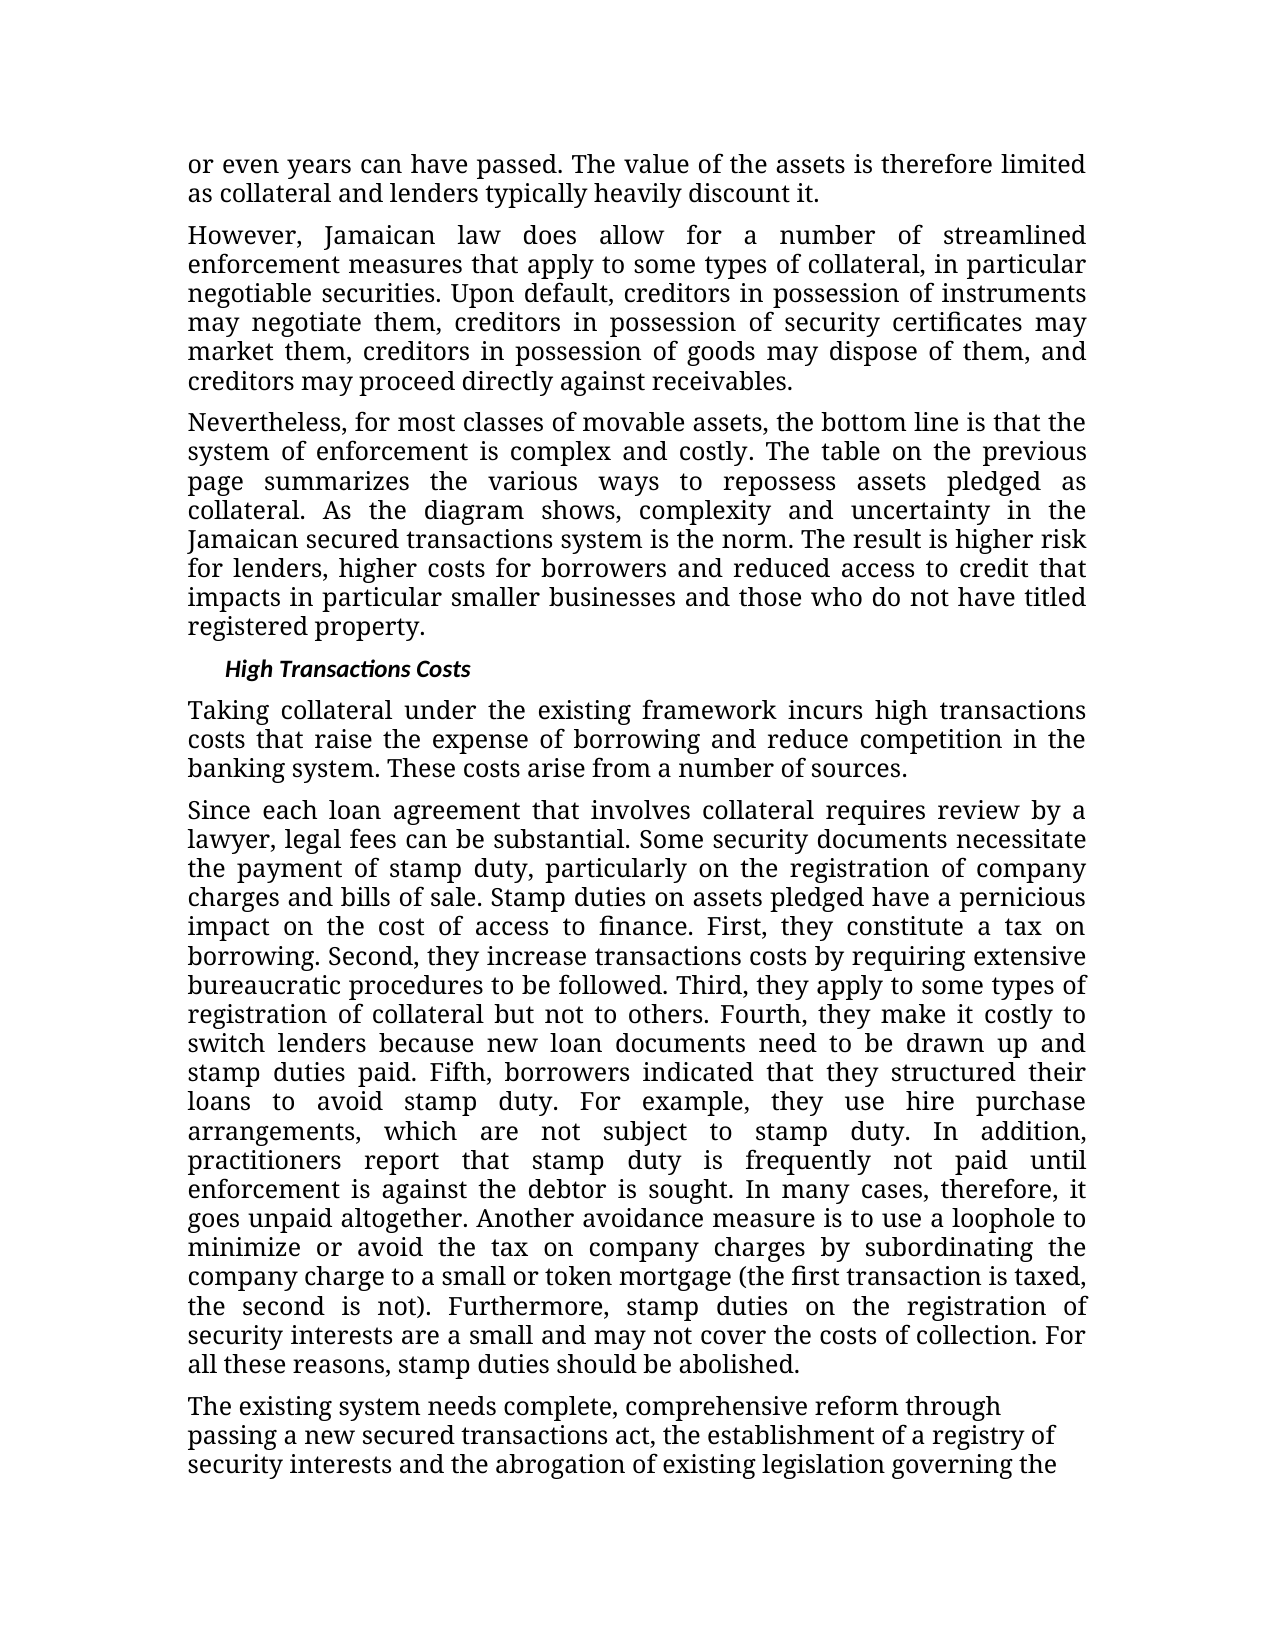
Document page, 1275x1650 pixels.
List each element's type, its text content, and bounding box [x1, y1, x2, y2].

text Since each loan agreement that involves collateral requires review by a lawyer, legal fees can be substantial. Some security documents necessitate the payment of stamp duty, particularly on the registration of company charges and bills of sale. Stamp duties on assets pledged have a pernicious impact on the cost of access to finance. First, they constitute a tax on borrowing. Second, they increase transactions costs by requiring extensive bureaucratic procedures to be followed. Third, they apply to some types of registration of collateral but not to others. Fourth, they make it costly to switch lenders because new loan documents need to be drawn up and stamp duties paid. Fifth, borrowers indicated that they structured their loans to avoid stamp duty. For example, they use hire purchase arrangements, which are not subject to stamp duty. In addition, practitioners report that stamp duty is frequently not paid until enforcement is against the debtor is sought. In many cases, therefore, it goes unpaid altogether. Another avoidance measure is to use a loophole to minimize or avoid the tax on company charges by subordinating the company charge to a small or token mortgage (the first transaction is taxed, the second is not). Furthermore, stamp duties on the registration of security interests are a small and may not cover the costs of collection. For all these reasons, stamp duties should be abolished. [187, 796, 1087, 1379]
text However, Jamaican law does allow for a number of streamlined enforcement measures that apply to some types of collateral, in particular negotiable securities. Upon default, creditors in possession of instruments may negotiate them, creditors in possession of security certificates may market them, creditors in possession of goods may dispose of them, and creditors may proceed directly against receivables. [187, 221, 1087, 396]
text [187, 150, 1087, 208]
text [187, 1392, 1087, 1479]
text High Transactions Costs [187, 654, 1087, 683]
text Taking collateral under the existing framework incurs high transactions costs that raise the expense of borrowing and reduce competition in the banking system. These costs arise from a number of sources. [187, 696, 1087, 783]
text Nevertheless, for most classes of movable assets, the bottom line is that the system of enforcement is complex and costly. The table on the previous page summarizes the various ways to repossess assets pledged as collateral. As the diagram shows, complexity and uncertainty in the Jamaican secured transactions system is the norm. The result is higher risk for lenders, higher costs for borrowers and reduced access to credit that impacts in particular smaller businesses and those who do not have titled registered property. [187, 408, 1087, 642]
